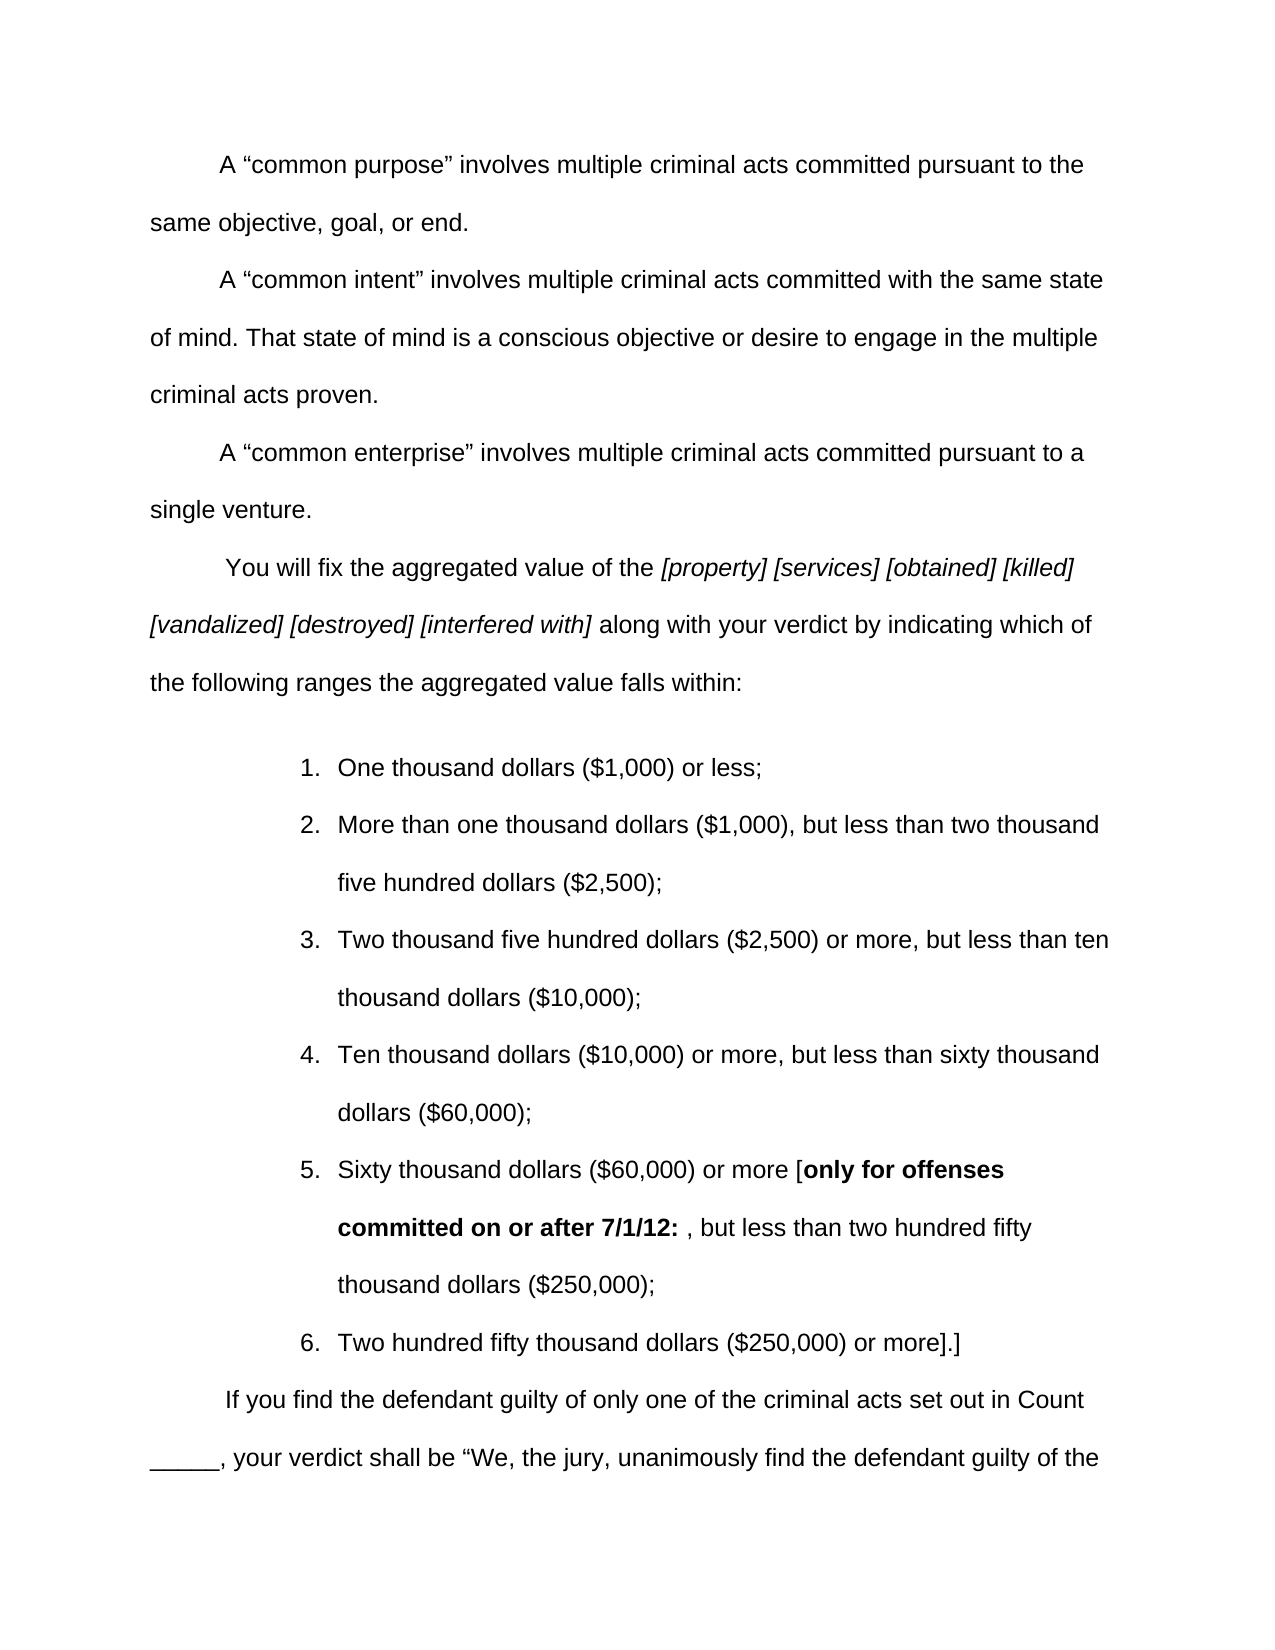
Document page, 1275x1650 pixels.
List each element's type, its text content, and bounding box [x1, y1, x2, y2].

list One thousand dollars ($1,000) or less; [300, 753, 1125, 782]
list Two thousand five hundred dollars ($2,500) or more, but less than ten thousand dollars ($10,000); [300, 926, 1125, 1012]
text A “common intent” involves multiple criminal acts committed with the same state of mind. That state of mind is a conscious objective or desire to engage in the multiple criminal acts proven. [150, 265, 1125, 409]
text A “common enterprise” involves multiple criminal acts committed pursuant to a single venture. [150, 437, 1125, 524]
list More than one thousand dollars ($1,000), but less than two thousand five hundred dollars ($2,500); [300, 811, 1125, 897]
text A “common purpose” involves multiple criminal acts committed pursuant to the same objective, goal, or end. [150, 150, 1125, 236]
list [150, 1386, 1125, 1472]
list Two hundred fifty thousand dollars ($250,000) or more].] [300, 1328, 1125, 1357]
list Ten thousand dollars ($10,000) or more, but less than sixty thousand dollars ($60,000); [300, 1041, 1125, 1127]
text You will fix the aggregated value of the [property] [services] [obtained] [killed] [vandalized] [destroyed] [interfered with] along with your verdict by indicating which of the following ranges the aggregated value falls within: [150, 552, 1125, 696]
list Sixty thousand dollars ($60,000) or more [only for offenses committed on or after 7/1/12: , but less than two hundred fifty thousand dollars ($250,000); [300, 1156, 1125, 1299]
